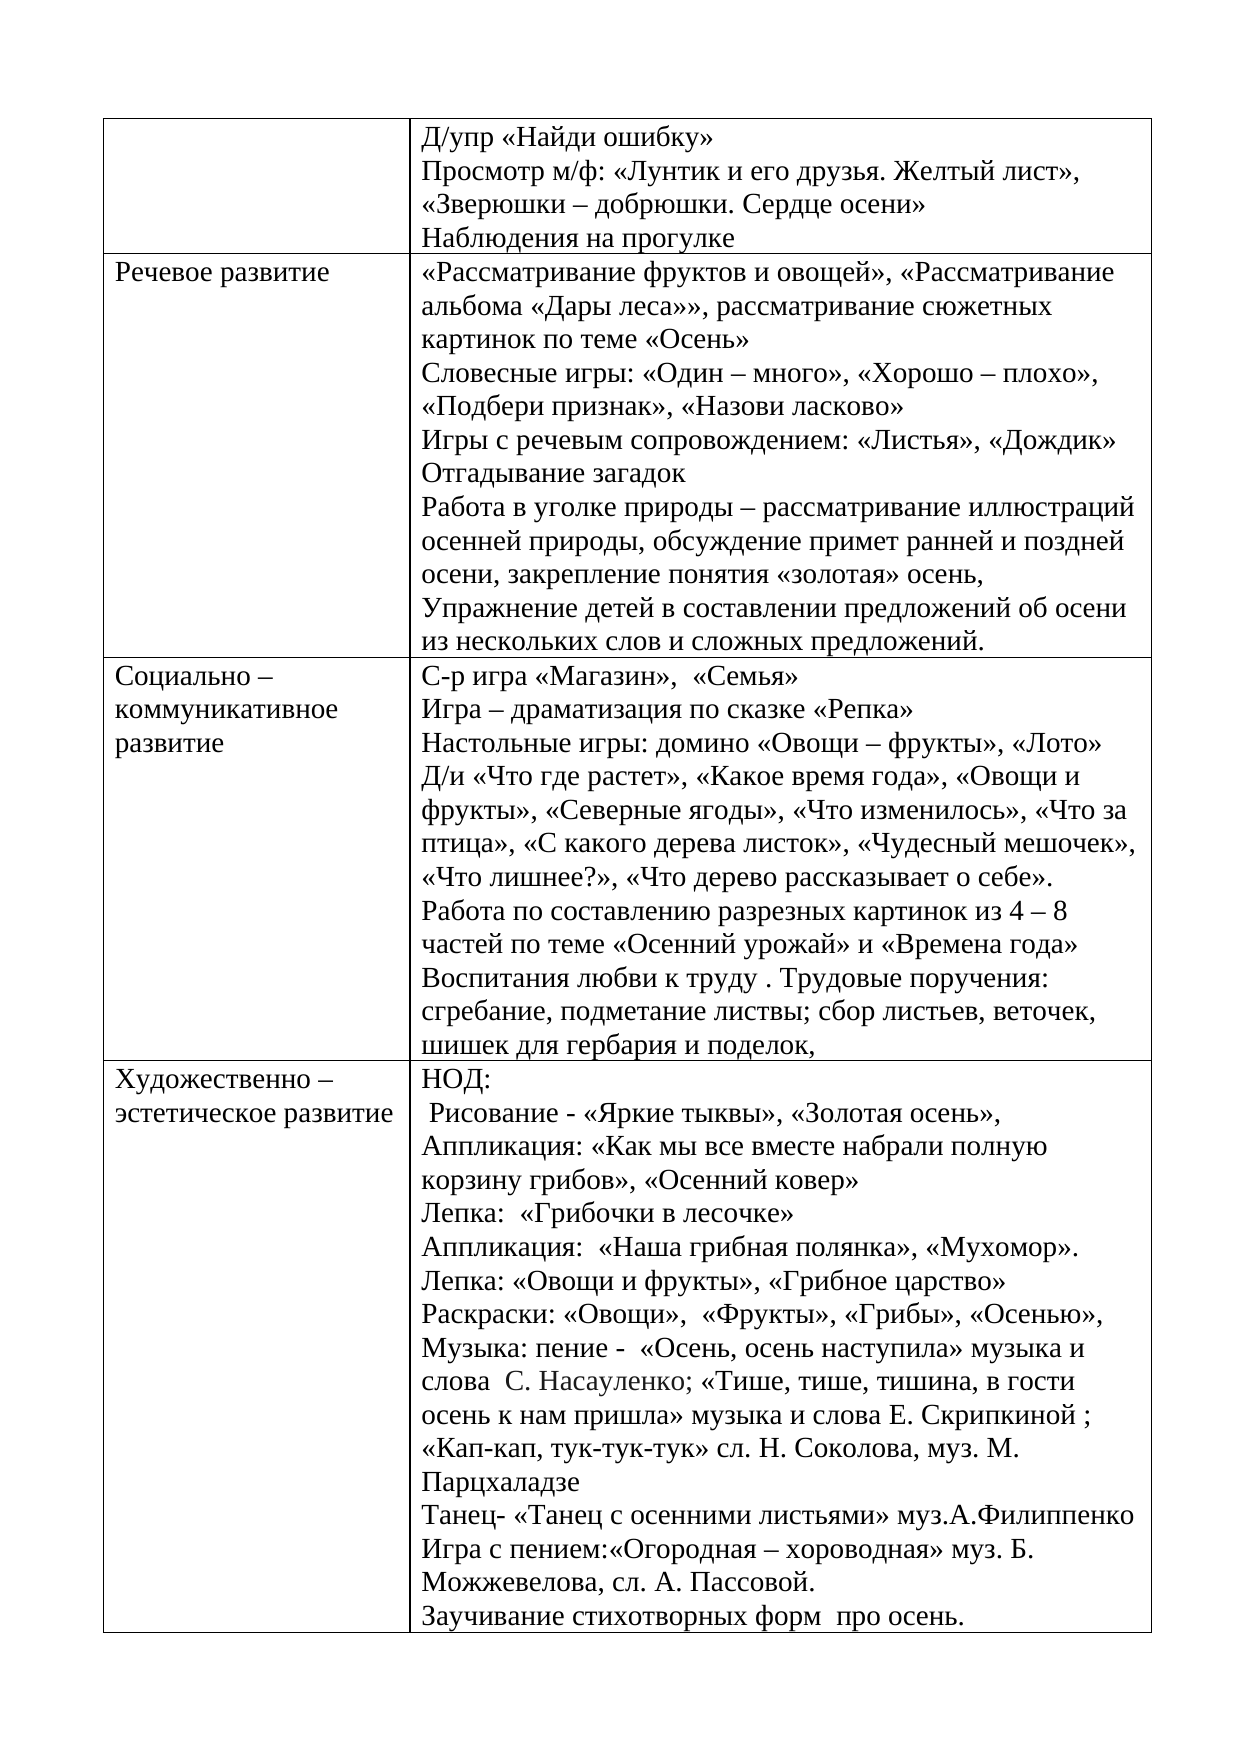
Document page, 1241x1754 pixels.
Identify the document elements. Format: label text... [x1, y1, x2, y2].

table_cell «Рассматривание фруктов и овощей», «Рассматривание альбома «Дары леса»», рассматривание сюжетных картинок по теме «Осень» Словесные игры: «Один – много», «Хорошо – плохо», «Подбери признак», «Назови ласково» Игры с речевым сопровождением: «Листья», «Дождик» Отгадывание загадок Работа в уголке природы – рассматривание иллюстраций осенней природы, обсуждение примет ранней и поздней осени, закрепление понятия «золотая» осень, Упражнение детей в составлении предложений об осени из нескольких слов и сложных предложений. [411, 254, 1151, 657]
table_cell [411, 119, 1151, 253]
table_cell Социально – коммуникативное развитие [104, 658, 409, 1060]
table_cell Речевое развитие [104, 254, 409, 657]
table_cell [104, 1061, 409, 1632]
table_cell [411, 1061, 1151, 1632]
table_cell С-р игра «Магазин», «Семья» Игра – драматизация по сказке «Репка» Настольные игры: домино «Овощи – фрукты», «Лото» Д/и «Что где растет», «Какое время года», «Овощи и фрукты», «Северные ягоды», «Что изменилось», «Что за птица», «С какого дерева листок», «Чудесный мешочек», «Что лишнее?», «Что дерево рассказывает о себе». Работа по составлению разрезных картинок из 4 – 8 частей по теме «Осенний урожай» и «Времена года» Воспитания любви к труду . Трудовые поручения: сгребание, подметание листвы; сбор листьев, веточек, шишек для гербария и поделок, [411, 658, 1151, 1060]
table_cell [104, 119, 409, 253]
